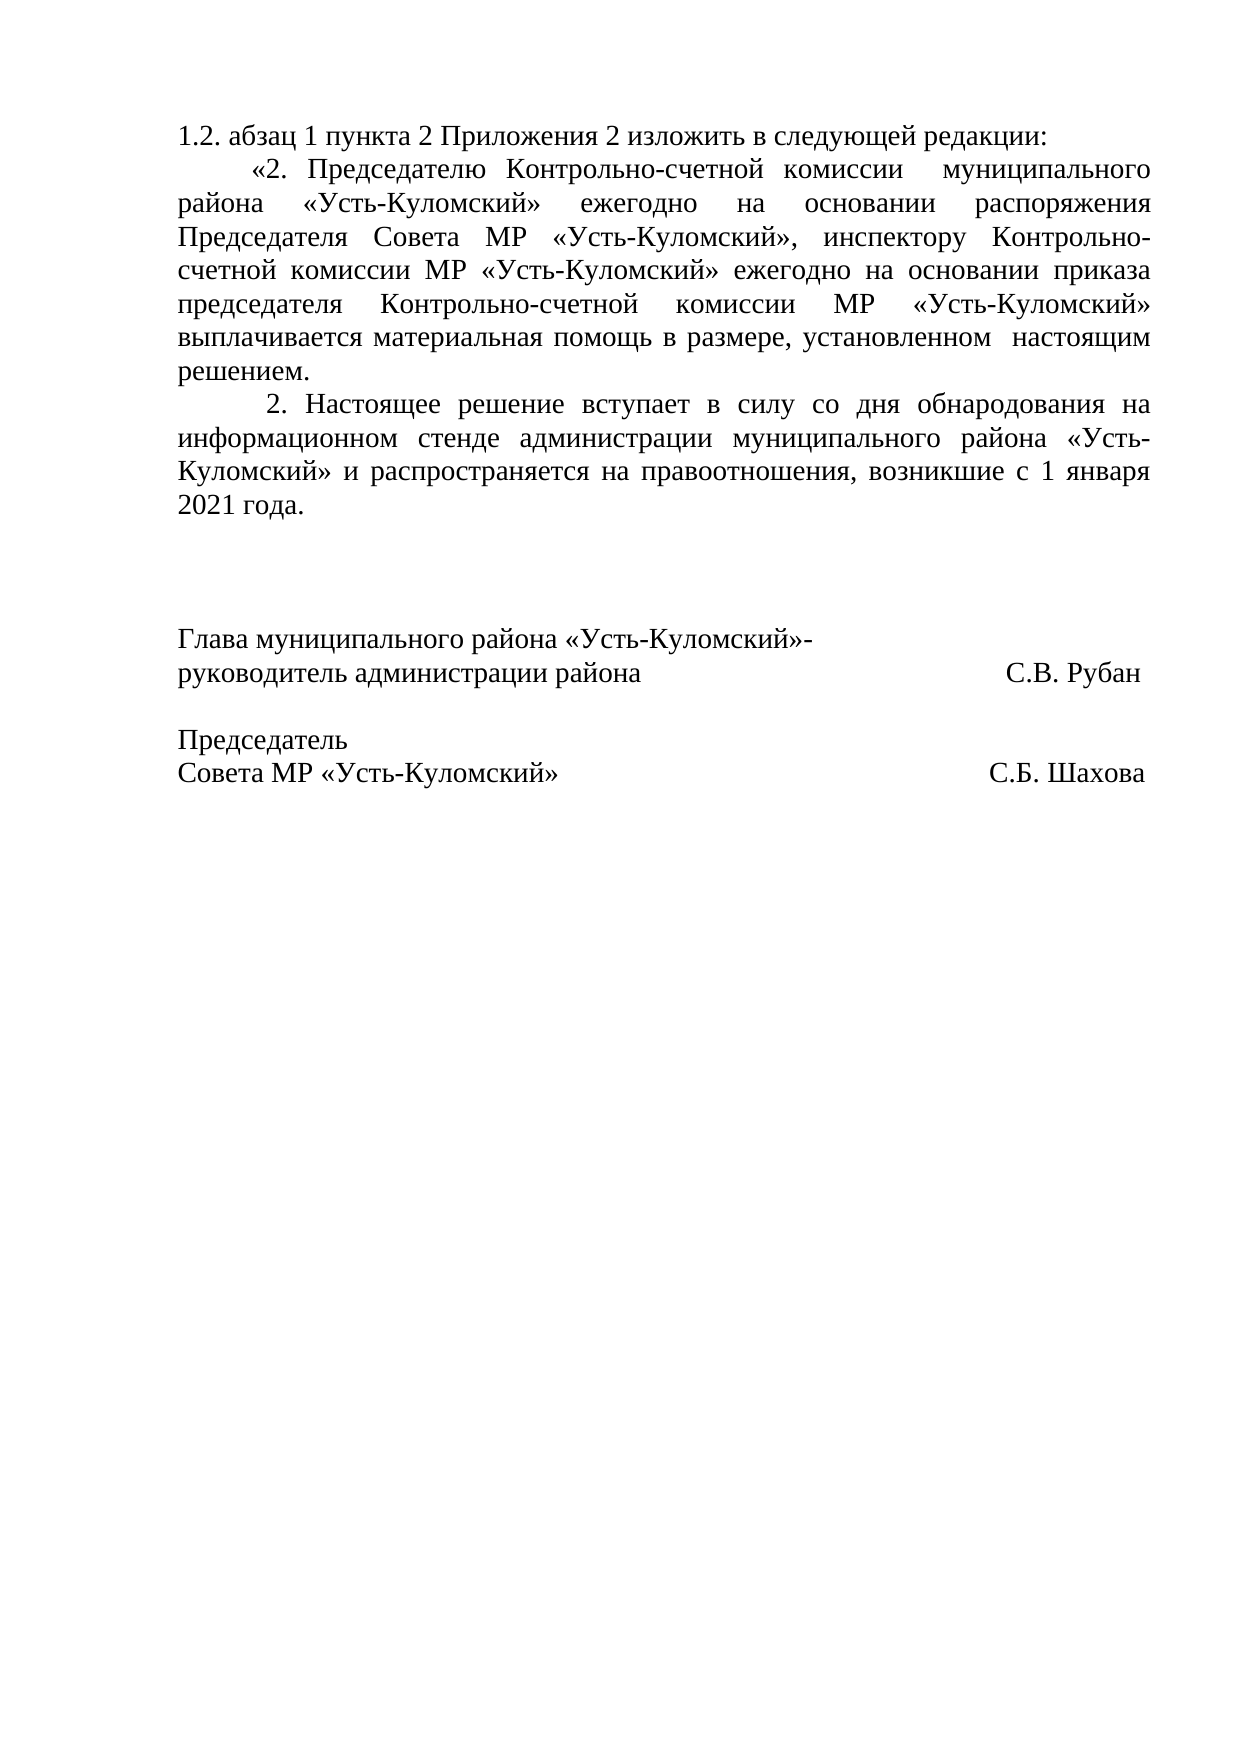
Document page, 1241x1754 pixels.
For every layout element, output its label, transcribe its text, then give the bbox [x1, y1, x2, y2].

text руководитель администрации района С.В. Рубан [177, 655, 1152, 688]
text Председатель [177, 722, 1152, 755]
list «2. Председателю Контрольно-счетной комиссии муниципального района «Усть-Куломский» ежегодно на основании распоряжения Председателя Совета МР «Усть-Куломский», инспектору Контрольно-счетной комиссии МР «Усть-Куломский» ежегодно на основании приказа председателя Контрольно-счетной комиссии МР «Усть-Куломский» выплачивается материальная помощь в размере, установленном настоящим решением. [177, 152, 1152, 386]
text 2. Настоящее решение вступает в силу со дня обнародования на информационном стенде администрации муниципального района «Усть-Куломский» и распространяется на правоотношения, возникшие с 1 января 2021 года. [177, 386, 1152, 521]
list 1.2. абзац 1 пункта 2 Приложения 2 изложить в следующей редакции: [177, 118, 1152, 152]
text Совета МР «Усть-Куломский» С.Б. Шахова [177, 755, 1152, 789]
text Глава муниципального района «Усть-Куломский»- [177, 621, 1152, 655]
